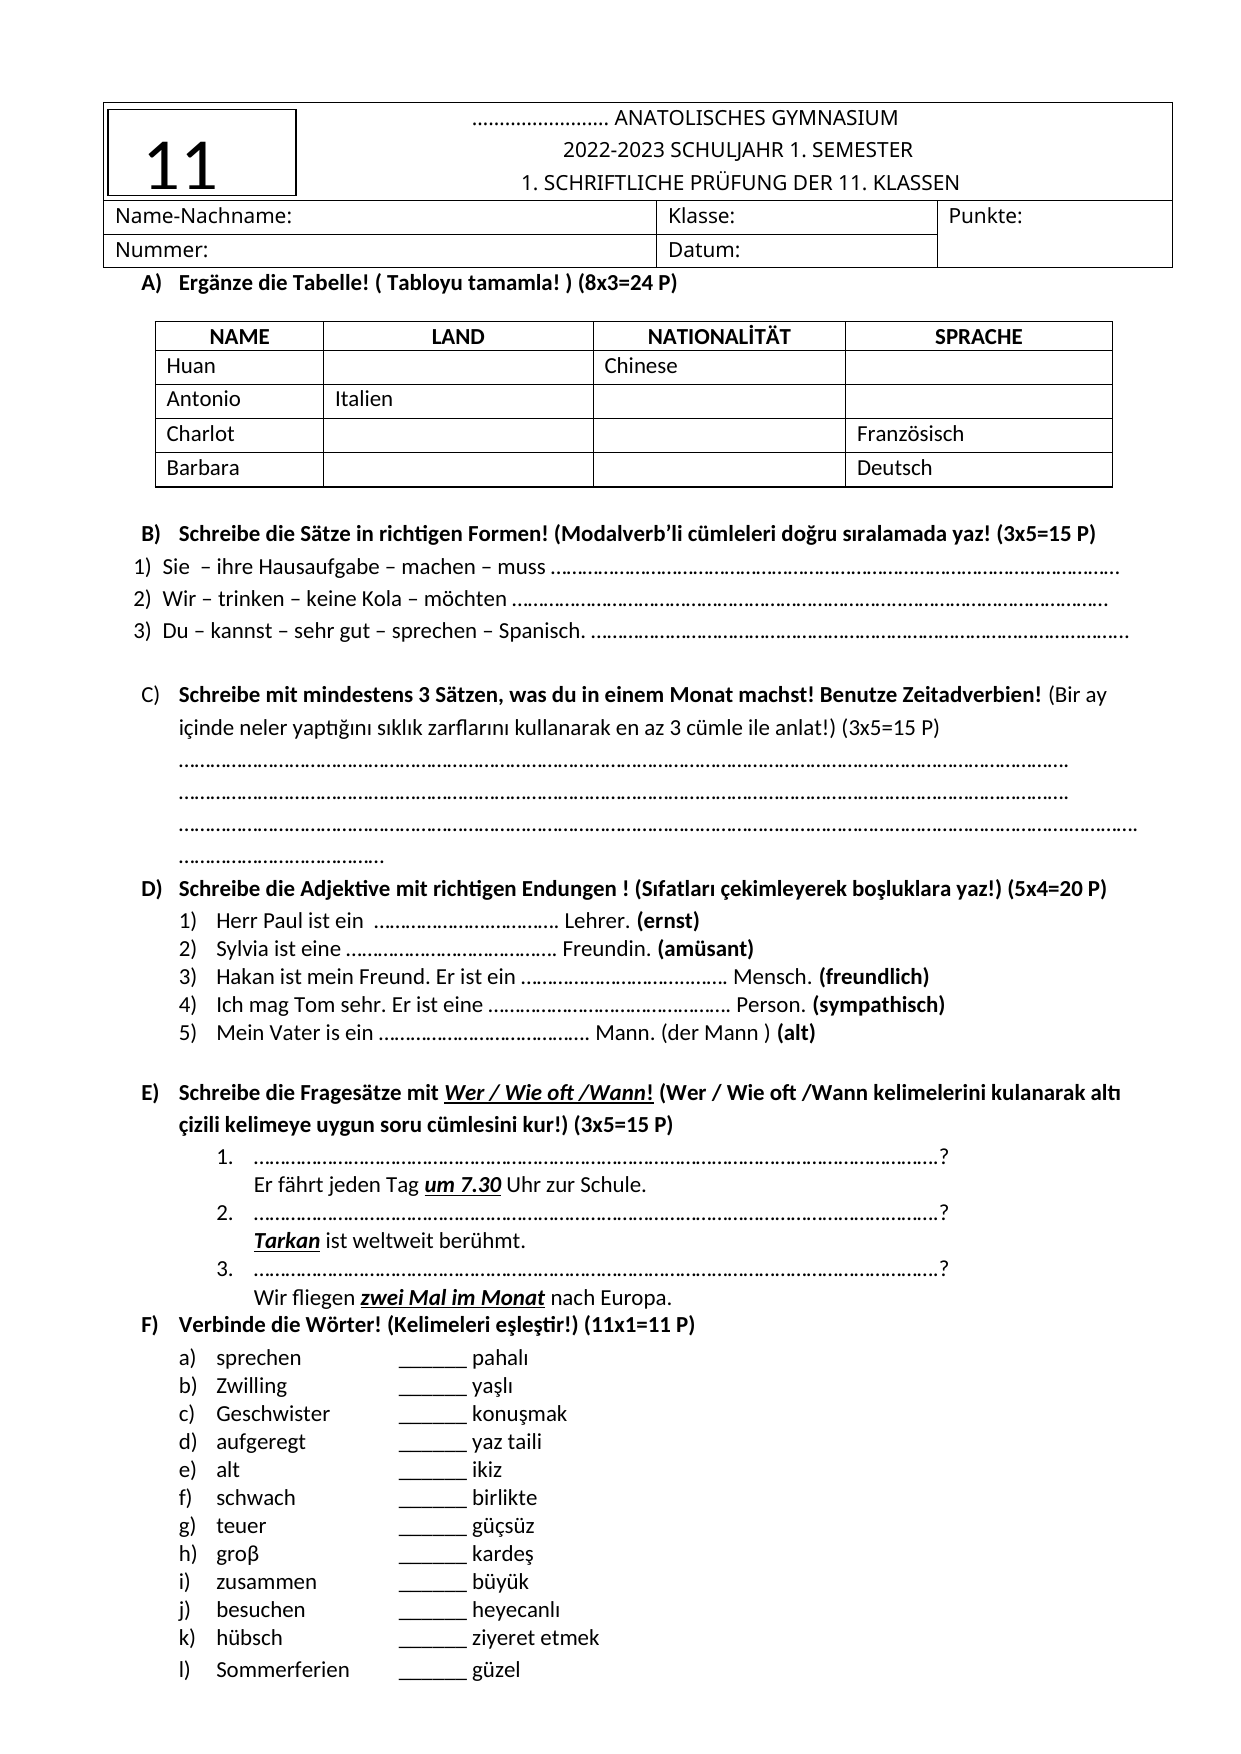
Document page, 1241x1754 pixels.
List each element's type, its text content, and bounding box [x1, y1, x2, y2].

list ………………………………………………………………………………………………………………….? [216, 1142, 1167, 1171]
table_cell [846, 385, 1112, 418]
table_cell [594, 453, 845, 486]
table_cell Klasse: [657, 201, 937, 234]
table_cell Charlot [156, 419, 323, 452]
table_cell [594, 385, 845, 418]
list Verbinde die Wörter! (Kelimeleri eşleştir!) (11x1=11 P) [141, 1311, 1167, 1339]
list Schreibe die Adjektive mit richtigen Endungen ! (Sıfatları çekimleyerek boşluklara yaz!) (5x4=20 P) [141, 874, 1167, 902]
list aufgeregt ______ yaz taili [178, 1427, 1167, 1455]
table_header NAME [156, 322, 323, 350]
table_cell [324, 453, 593, 486]
table_cell Huan [156, 351, 323, 383]
list ………………………………………………………………………………………………………………….? [216, 1198, 1167, 1227]
table_header SPRACHE [846, 322, 1112, 350]
list Wir fliegen zwei Mal im Monat nach Europa. [253, 1283, 1167, 1311]
table_header NATIONALİTÄT [594, 322, 845, 350]
list Ich mag Tom sehr. Er ist eine ………………………………………. Person. (sympathisch) [178, 990, 1167, 1018]
list Schreibe die Sätze in richtigen Formen! (Modalverb’li cümleleri doğru sıralamada yaz! (3x5=15 P) [141, 519, 1167, 548]
list Er fährt jeden Tag um 7.30 Uhr zur Schule. [253, 1171, 1167, 1198]
list groβ ______ kardeş [178, 1539, 1167, 1567]
table_cell Name-Nachname: [104, 201, 656, 234]
table_header ……………………. ANATOLISCHES GYMNASIUM 2022-2023 SCHULJAHR 1. SEMESTER 1. SCHRIFTLICHE PRÜFUNG DER 11. KLASSEN [104, 103, 1172, 200]
table_cell Deutsch [846, 453, 1112, 486]
list sprechen ______ pahalı [178, 1343, 1167, 1371]
list ………………………………………………………………………………………………………………….? [216, 1254, 1167, 1283]
list Wir – trinken – keine Kola – möchten ………………………………………………………………..………………………………… [133, 584, 1167, 612]
table_cell Nummer: [104, 235, 656, 267]
table_cell Chinese [594, 351, 845, 383]
table_cell Datum: [657, 235, 937, 267]
table_cell Antonio [156, 385, 323, 418]
table_cell [324, 419, 593, 452]
list Sylvia ist eine …………………………………. Freundin. (amüsant) [178, 934, 1167, 962]
table_cell Punkte: [938, 201, 1172, 267]
list Schreibe die Fragesätze mit Wer / Wie oft /Wann! (Wer / Wie oft /Wann kelimelerini kulanarak altı çizili kelimeye uygun soru cümlesini kur!) (3x5=15 P) [141, 1078, 1167, 1138]
table_cell [594, 419, 845, 452]
table_cell Barbara [156, 453, 323, 486]
list Ergänze die Tabelle! ( Tabloyu tamamla! ) (8x3=24 P) [141, 268, 1167, 296]
list …………………………………………………………………………………………………………………………………………………….…………………………………………………………………………………………………………………………………………………….…………………………………………………………………………………………………………………………………………………….………….………………………………… [178, 745, 1167, 869]
list Geschwister ______ konuşmak [178, 1399, 1167, 1427]
list Sie – ihre Hausaufgabe – machen – muss ……………………………………………………………………………………………… [133, 552, 1167, 580]
list Schreibe mit mindestens 3 Sätzen, was du in einem Monat machst! Benutze Zeitadverbien! (Bir ay içinde neler yaptığını sıklık zarflarını kullanarak en az 3 cümle ile anlat!) (3x5=15 P) [141, 681, 1167, 741]
list alt ______ ikiz [178, 1455, 1167, 1483]
list Herr Paul ist ein ………………….…………. Lehrer. (ernst) [178, 906, 1167, 934]
table_header LAND [324, 322, 593, 350]
table_cell Italien [324, 385, 593, 418]
list schwach ______ birlikte [178, 1483, 1167, 1511]
list Zwilling ______ yaşlı [178, 1371, 1167, 1399]
list zusammen ______ büyük [178, 1567, 1167, 1595]
table_cell Französisch [846, 419, 1112, 452]
list Sommerferien ______ güzel [178, 1655, 1167, 1683]
list Tarkan ist weltweit berühmt. [253, 1227, 1167, 1254]
list besuchen ______ heyecanlı [178, 1595, 1167, 1623]
list Mein Vater is ein …………………………………. Mann. (der Mann ) (alt) [178, 1018, 1167, 1046]
table_cell [324, 351, 593, 383]
list Hakan ist mein Freund. Er ist ein …………………………..……. Mensch. (freundlich) [178, 962, 1167, 990]
list hübsch ______ ziyeret etmek [178, 1623, 1167, 1651]
list Du – kannst – sehr gut – sprechen – Spanisch. ………………………………………………………………………………………... [133, 616, 1167, 644]
list teuer ______ güçsüz [178, 1511, 1167, 1539]
table_cell [846, 351, 1112, 383]
